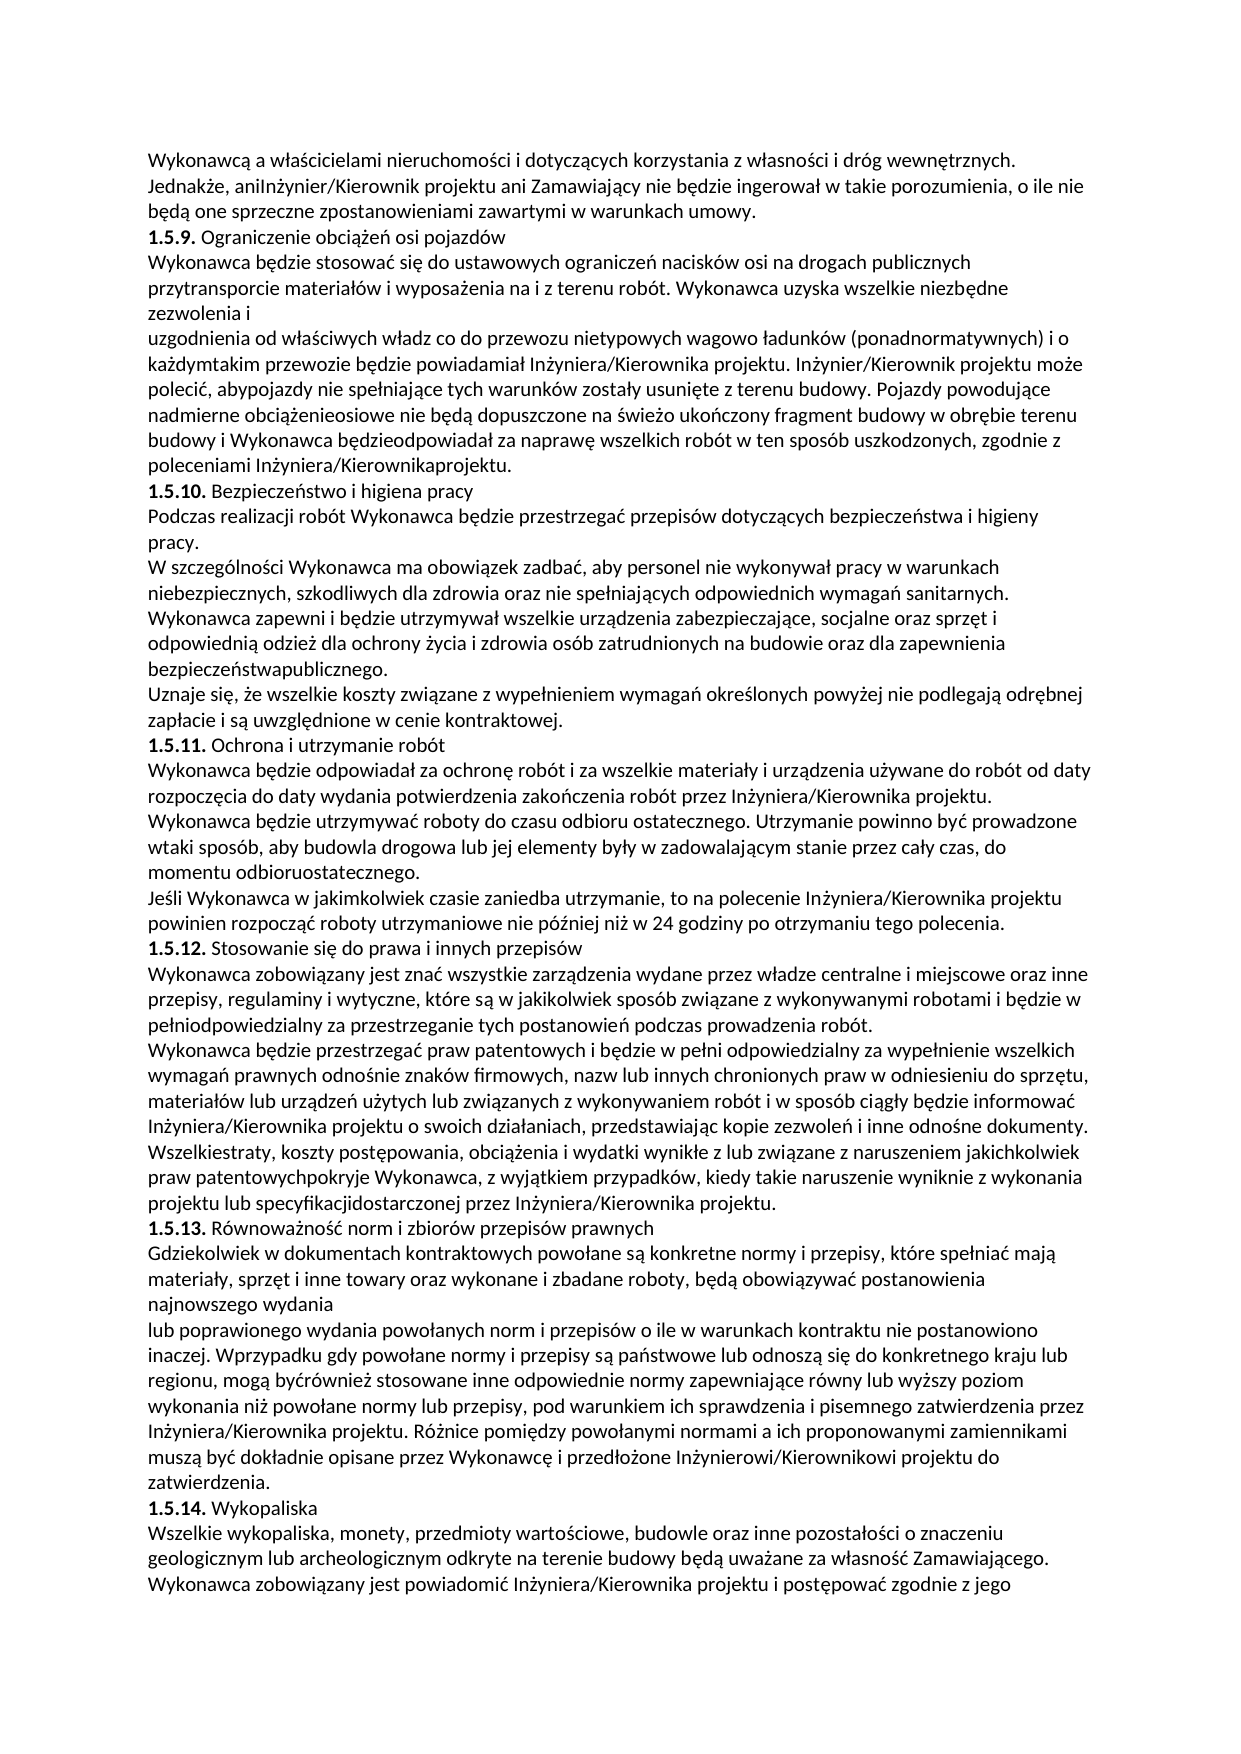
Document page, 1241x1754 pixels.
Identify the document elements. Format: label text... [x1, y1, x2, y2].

text 1.5.10. Bezpieczeństwo i higiena pracy [148, 478, 1093, 503]
text Gdziekolwiek w dokumentach kontraktowych powołane są konkretne normy i przepisy, które spełniać mają [148, 1241, 1093, 1266]
text 1.5.11. Ochrona i utrzymanie robót [148, 732, 1093, 758]
text odpowiednią odzież dla ochrony życia i zdrowia osób zatrudnionych na budowie oraz dla zapewnienia bezpieczeństwapublicznego. [148, 631, 1093, 681]
text powinien rozpocząć roboty utrzymaniowe nie później niż w 24 godziny po otrzymaniu tego polecenia. [148, 910, 1093, 936]
text Wykonawca będzie odpowiadał za ochronę robót i za wszelkie materiały i urządzenia używane do robót od daty [148, 758, 1093, 783]
text wymagań prawnych odnośnie znaków firmowych, nazw lub innych chronionych praw w odniesieniu do sprzętu, [148, 1063, 1093, 1088]
text Podczas realizacji robót Wykonawca będzie przestrzegać przepisów dotyczących bezpieczeństwa i higieny pracy. [148, 503, 1093, 554]
text Wykonawca będzie utrzymywać roboty do czasu odbioru ostatecznego. Utrzymanie powinno być prowadzone wtaki sposób, aby budowla drogowa lub jej elementy były w zadowalającym stanie przez cały czas, do momentu odbioruostatecznego. [148, 808, 1093, 885]
text Inżyniera/Kierownika projektu o swoich działaniach, przedstawiając kopie zezwoleń i inne odnośne dokumenty. Wszelkiestraty, koszty postępowania, obciążenia i wydatki wynikłe z lub związane z naruszeniem jakichkolwiek praw patentowychpokryje Wykonawca, z wyjątkiem przypadków, kiedy takie naruszenie wyniknie z wykonania projektu lub specyfikacjidostarczonej przez Inżyniera/Kierownika projektu. [148, 1113, 1093, 1215]
text Wykonawca będzie stosować się do ustawowych ograniczeń nacisków osi na drogach publicznych przytransporcie materiałów i wyposażenia na i z terenu robót. Wykonawca uzyska wszelkie niezbędne zezwolenia i [148, 249, 1093, 326]
text Jeśli Wykonawca w jakimkolwiek czasie zaniedba utrzymanie, to na polecenie Inżyniera/Kierownika projektu [148, 885, 1093, 910]
text niebezpiecznych, szkodliwych dla zdrowia oraz nie spełniających odpowiednich wymagań sanitarnych. [148, 580, 1093, 605]
text 1.5.14. Wykopaliska [148, 1495, 1093, 1520]
text W szczególności Wykonawca ma obowiązek zadbać, aby personel nie wykonywał pracy w warunkach [148, 554, 1093, 580]
text zapłacie i są uwzględnione w cenie kontraktowej. [148, 707, 1093, 732]
text przepisy, regulaminy i wytyczne, które są w jakikolwiek sposób związane z wykonywanymi robotami i będzie w pełniodpowiedzialny za przestrzeganie tych postanowień podczas prowadzenia robót. [148, 986, 1093, 1037]
text uzgodnienia od właściwych władz co do przewozu nietypowych wagowo ładunków (ponadnormatywnych) i o każdymtakim przewozie będzie powiadamiał Inżyniera/Kierownika projektu. Inżynier/Kierownik projektu może polecić, abypojazdy nie spełniające tych warunków zostały usunięte z terenu budowy. Pojazdy powodujące nadmierne obciążenieosiowe nie będą dopuszczone na świeżo ukończony fragment budowy w obrębie terenu budowy i Wykonawca będzieodpowiadał za naprawę wszelkich robót w ten sposób uszkodzonych, zgodnie z poleceniami Inżyniera/Kierownikaprojektu. [148, 326, 1093, 478]
text Wykonawca zobowiązany jest znać wszystkie zarządzenia wydane przez władze centralne i miejscowe oraz inne [148, 961, 1093, 986]
text materiały, sprzęt i inne towary oraz wykonane i zbadane roboty, będą obowiązywać postanowienia najnowszego wydania [148, 1266, 1093, 1317]
text Wykonawcą a właścicielami nieruchomości i dotyczących korzystania z własności i dróg wewnętrznych. Jednakże, aniInżynier/Kierownik projektu ani Zamawiający nie będzie ingerował w takie porozumienia, o ile nie będą one sprzeczne zpostanowieniami zawartymi w warunkach umowy. [148, 148, 1093, 224]
text 1.5.12. Stosowanie się do prawa i innych przepisów [148, 936, 1093, 961]
text Wykonawca będzie przestrzegać praw patentowych i będzie w pełni odpowiedzialny za wypełnienie wszelkich [148, 1037, 1093, 1063]
text materiałów lub urządzeń użytych lub związanych z wykonywaniem robót i w sposób ciągły będzie informować [148, 1088, 1093, 1113]
text lub poprawionego wydania powołanych norm i przepisów o ile w warunkach kontraktu nie postanowiono inaczej. Wprzypadku gdy powołane normy i przepisy są państwowe lub odnoszą się do konkretnego kraju lub regionu, mogą byćrównież stosowane inne odpowiednie normy zapewniające równy lub wyższy poziom wykonania niż powołane normy lub przepisy, pod warunkiem ich sprawdzenia i pisemnego zatwierdzenia przez Inżyniera/Kierownika projektu. Różnice pomiędzy powołanymi normami a ich proponowanymi zamiennikami muszą być dokładnie opisane przez Wykonawcę i przedłożone Inżynierowi/Kierownikowi projektu do zatwierdzenia. [148, 1317, 1093, 1495]
text Wykonawca zapewni i będzie utrzymywał wszelkie urządzenia zabezpieczające, socjalne oraz sprzęt i [148, 605, 1093, 631]
text rozpoczęcia do daty wydania potwierdzenia zakończenia robót przez Inżyniera/Kierownika projektu. [148, 783, 1093, 808]
text 1.5.9. Ograniczenie obciążeń osi pojazdów [148, 224, 1093, 249]
text Wszelkie wykopaliska, monety, przedmioty wartościowe, budowle oraz inne pozostałości o znaczeniu [148, 1520, 1093, 1546]
text 1.5.13. Równoważność norm i zbiorów przepisów prawnych [148, 1215, 1093, 1241]
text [148, 1546, 1093, 1596]
text Uznaje się, że wszelkie koszty związane z wypełnieniem wymagań określonych powyżej nie podlegają odrębnej [148, 681, 1093, 707]
